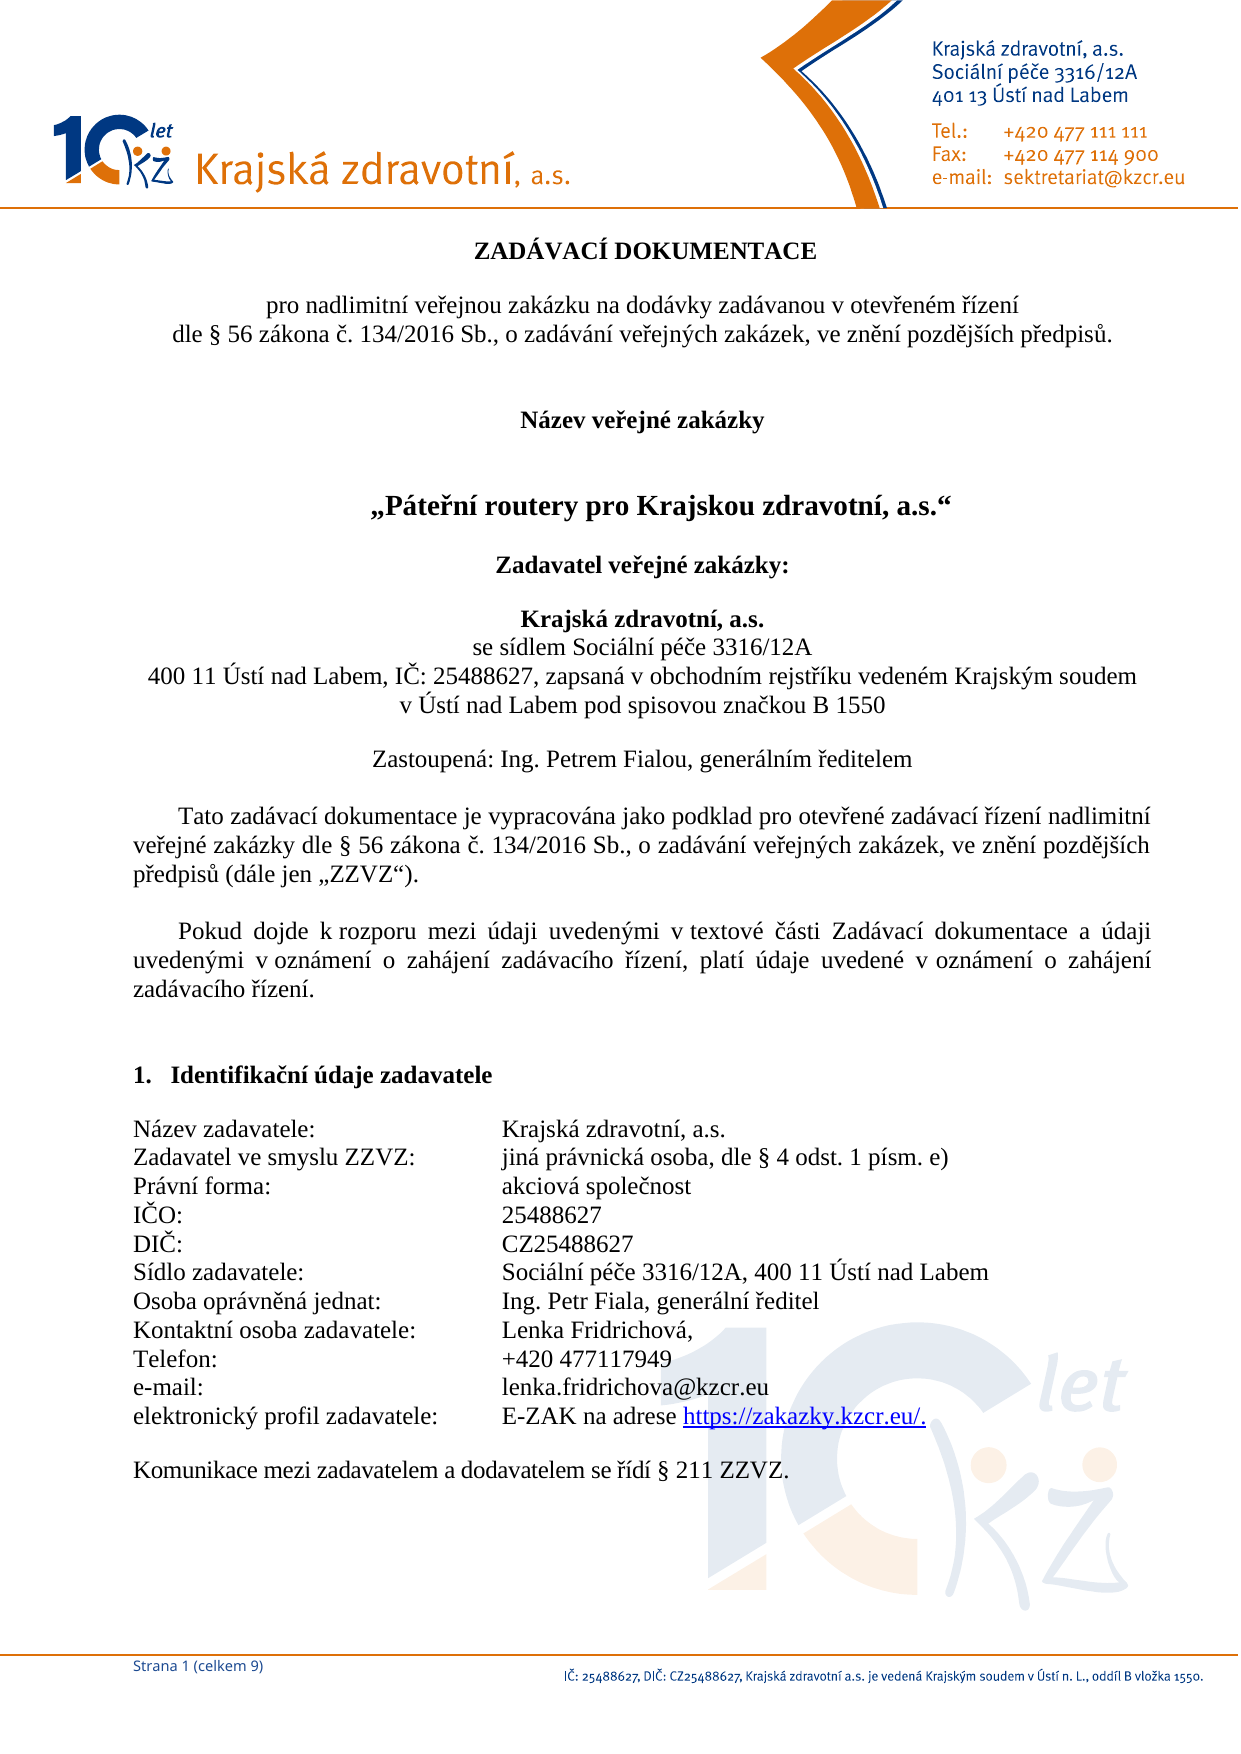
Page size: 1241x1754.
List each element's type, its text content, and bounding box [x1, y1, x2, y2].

subtitle Identifikační údaje zadavatele [133, 1060, 1152, 1089]
text Komunikace mezi zadavatelem a dodavatelem se řídí § 211 ZZVZ. [133, 1455, 1152, 1484]
text elektronický profil zadavatele: E-ZAK na adrese https://zakazky.kzcr.eu/. [133, 1401, 1152, 1430]
text DIČ: CZ25488627 [133, 1229, 1152, 1257]
text Kontaktní osoba zadavatele: Lenka Fridrichová, [133, 1315, 1152, 1344]
text ZADÁVACÍ DOKUMENTACE [133, 236, 1152, 265]
text se sídlem Sociální péče 3316/12A [133, 632, 1152, 661]
text Zadavatel ve smyslu ZZVZ: jiná právnická osoba, dle § 4 odst. 1 písm. e) [133, 1142, 1152, 1171]
text Zadavatel veřejné zakázky: [133, 550, 1152, 579]
text Sídlo zadavatele: Sociální péče 3316/12A, 400 11 Ústí nad Labem [133, 1257, 1152, 1286]
text „Páteřní routery pro Krajskou zdravotní, a.s.“ [170, 488, 1152, 521]
text pro nadlimitní veřejnou zakázku na dodávky zadávanou v otevřeném řízení [133, 290, 1152, 319]
text Telefon: +420 477117949 [133, 1344, 1152, 1372]
text e-mail: lenka.fridrichova@kzcr.eu [133, 1372, 1152, 1401]
text Právní forma: akciová společnost [133, 1171, 1152, 1200]
text Osoba oprávněná jednat: Ing. Petr Fiala, generální ředitel [133, 1286, 1152, 1315]
text Krajská zdravotní, a.s. [133, 604, 1152, 632]
text IČO: 25488627 [133, 1200, 1152, 1229]
text Název zadavatele: Krajská zdravotní, a.s. [133, 1114, 1152, 1142]
text Tato zadávací dokumentace je vypracována jako podklad pro otevřené zadávací řízení nadlimitní veřejné zakázky dle § 56 zákona č. 134/2016 Sb., o zadávání veřejných zakázek, ve znění pozdějších předpisů (dále jen „ZZVZ“). [133, 801, 1152, 887]
text dle § 56 zákona č. 134/2016 Sb., o zadávání veřejných zakázek, ve znění pozdějších předpisů. [133, 319, 1152, 348]
text Název veřejné zakázky [133, 405, 1152, 434]
text Pokud dojde k rozporu mezi údaji uvedenými v textové části Zadávací dokumentace a údaji uvedenými v oznámení o zahájení zadávacího řízení, platí údaje uvedené v oznámení o zahájení zadávacího řízení. [133, 916, 1152, 1002]
text Zastoupená: Ing. Petrem Fialou, generálním ředitelem [133, 744, 1152, 772]
text 400 11 Ústí nad Labem, IČ: 25488627, zapsaná v obchodním rejstříku vedeném Krajským soudem v Ústí nad Labem pod spisovou značkou B 1550 [133, 661, 1152, 719]
